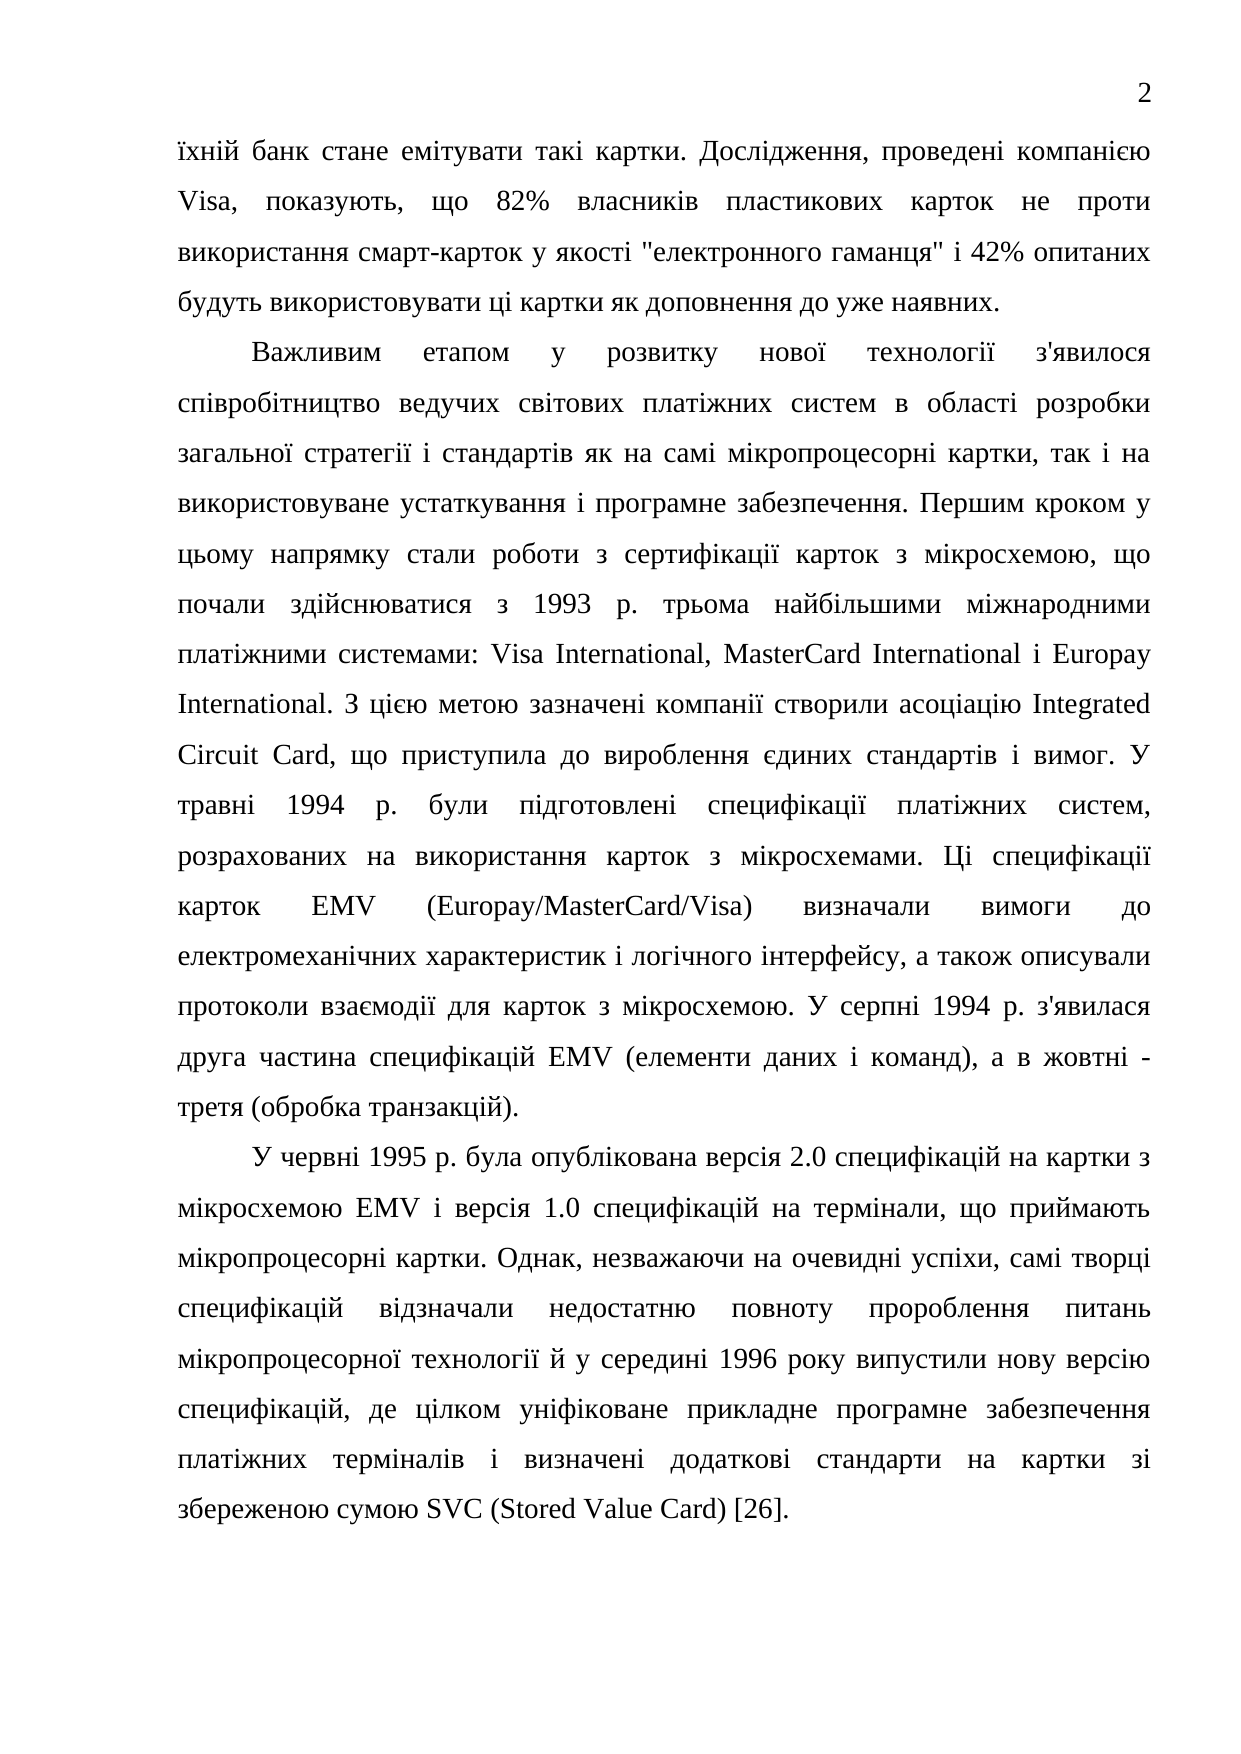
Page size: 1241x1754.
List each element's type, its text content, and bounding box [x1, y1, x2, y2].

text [177, 133, 1152, 318]
text У червні 1995 р. була опублікована версія 2.0 специфікацій на картки з мікросхемою EMV і версія 1.0 специфікацій на термінали, що приймають мікропроцесорні картки. Однак, незважаючи на очевидні успіхи, самі творці специфікацій відзначали недостатню повноту пророблення питань мікропроцесорної технології й у середині 1996 року випустили нову версію специфікацій, де цілком уніфіковане прикладне програмне забезпечення платіжних терміналів і визначені додаткові стандарти на картки зі збереженою сумою SVC (Stored Value Card) [26]. [177, 1139, 1152, 1525]
text Важливим етапом у розвитку нової технології з'явилося співробітництво ведучих світових платіжних систем в області розробки загальної стратегії і стандартів як на самі мікропроцесорні картки, так і на використовуване устаткування і програмне забезпечення. Першим кроком у цьому напрямку стали роботи з сертифікації карток з мікросхемою, що почали здійснюватися з 1993 р. трьома найбільшими міжнародними платіжними системами: Visa International, MasterCard International і Europay International. З цією метою зазначені компанії створили асоціацію Integrated Circuit Card, що приступила до вироблення єдиних стандартів і вимог. У травні 1994 р. були підготовлені специфікації платіжних систем, розрахованих на використання карток з мікросхемами. Ці специфікації карток EMV (Europay/MasterCard/Visa) визначали вимоги до електромеханічних характеристик і логічного інтерфейсу, а також описували протоколи взаємодії для карток з мікросхемою. У серпні 1994 р. з'явилася друга частина специфікацій EMV (елементи даних і команд), а в жовтні - третя (обробка транзакцій). [177, 334, 1152, 1123]
